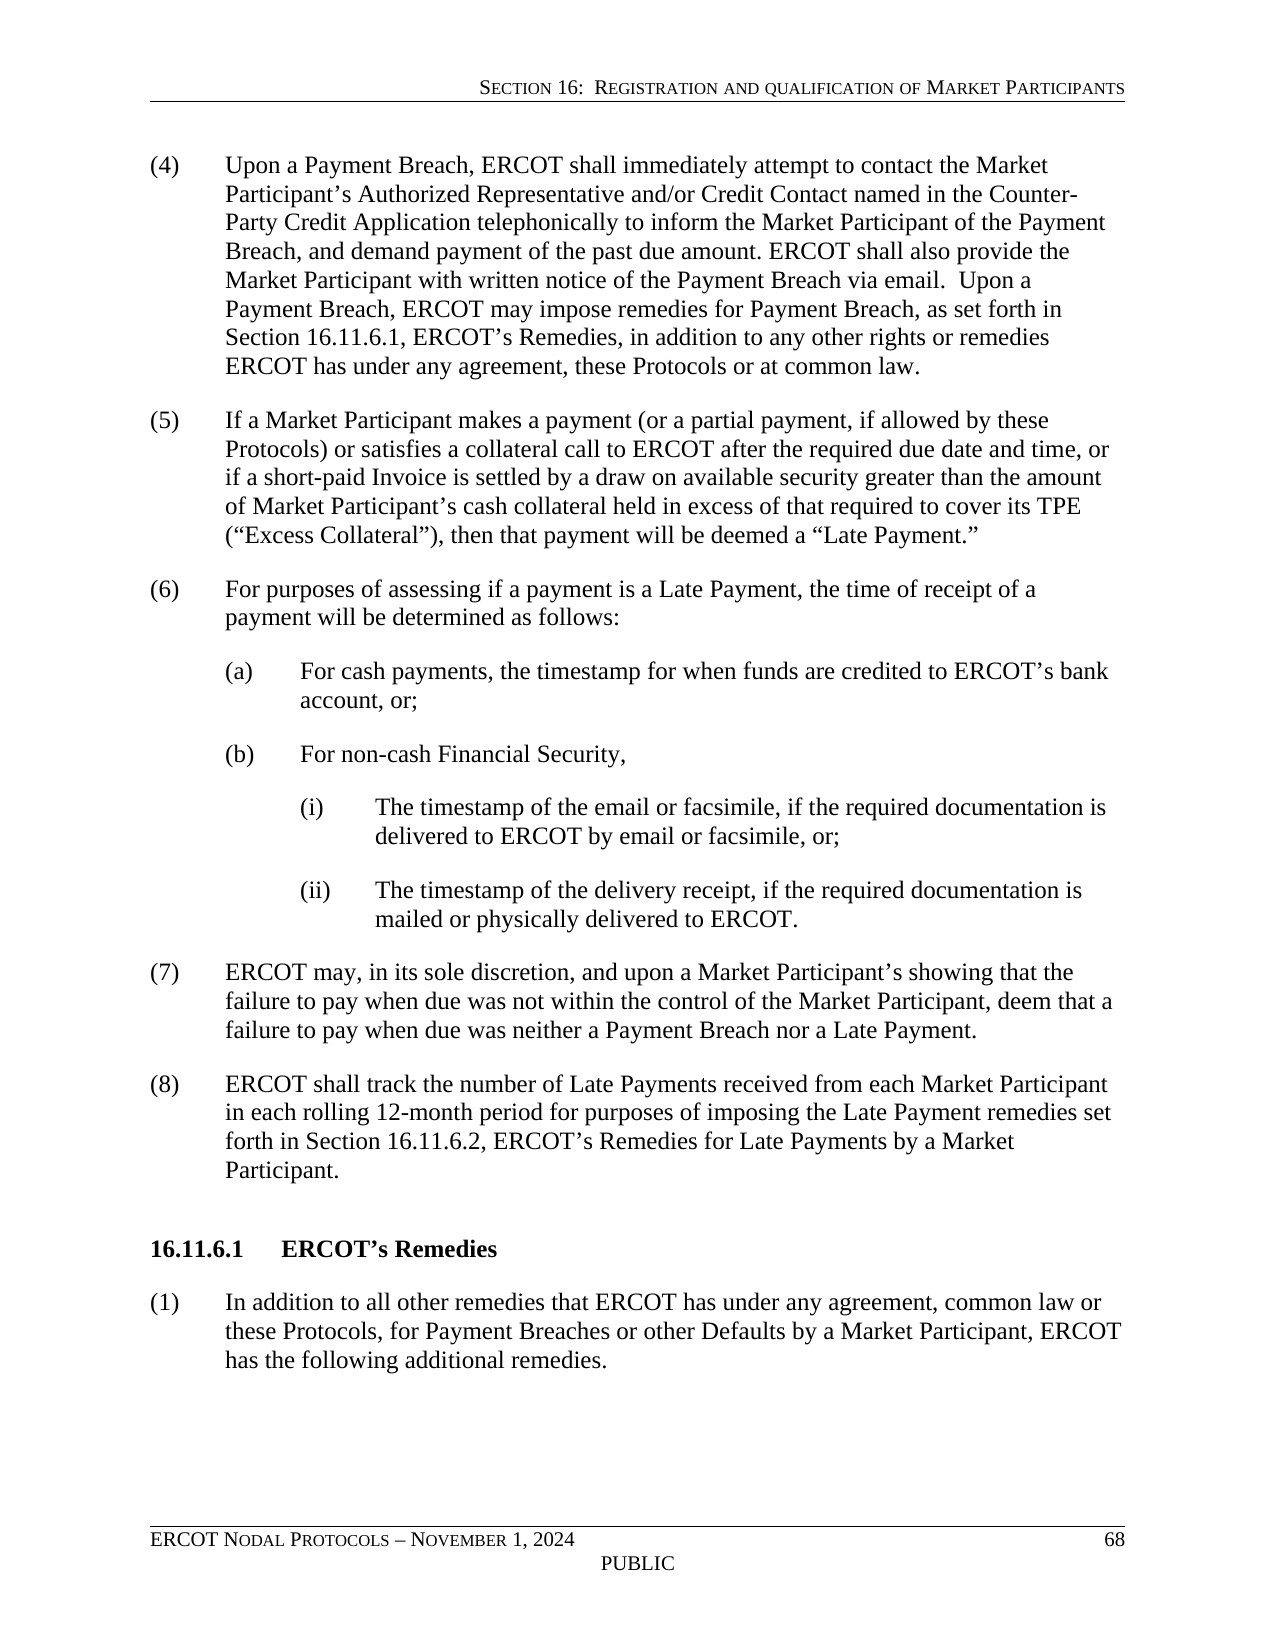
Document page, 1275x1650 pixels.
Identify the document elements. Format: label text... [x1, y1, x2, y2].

text 16.11.6.1 ERCOT’s Remedies [150, 1234, 1125, 1262]
text (a) For cash payments, the timestamp for when funds are credited to ERCOT’s bank account, or; [225, 656, 1125, 714]
text (7) ERCOT may, in its sole discretion, and upon a Market Participant’s showing that the failure to pay when due was not within the control of the Market Participant, deem that a failure to pay when due was neither a Payment Breach nor a Late Payment. [150, 957, 1125, 1044]
text (4) Upon a Payment Breach, ERCOT shall immediately attempt to contact the Market Participant’s Authorized Representative and/or Credit Contact named in the Counter-Party Credit Application telephonically to inform the Market Participant of the Payment Breach, and demand payment of the past due amount. ERCOT shall also provide the Market Participant with written notice of the Payment Breach via email. Upon a Payment Breach, ERCOT may impose remedies for Payment Breach, as set forth in Section 16.11.6.1, ERCOT’s Remedies, in addition to any other rights or remedies ERCOT has under any agreement, these Protocols or at common law. [150, 150, 1125, 380]
text (6) For purposes of assessing if a payment is a Late Payment, the time of receipt of a payment will be determined as follows: [150, 574, 1125, 631]
text (b) For non-cash Financial Security, [225, 739, 1125, 767]
text (i) The timestamp of the email or facsimile, if the required documentation is delivered to ERCOT by email or facsimile, or; [300, 792, 1125, 850]
text (1) In addition to all other remedies that ERCOT has under any agreement, common law or these Protocols, for Payment Breaches or other Defaults by a Market Participant, ERCOT has the following additional remedies. [150, 1287, 1125, 1374]
text (ii) The timestamp of the delivery receipt, if the required documentation is mailed or physically delivered to ERCOT. [300, 875, 1125, 932]
text (8) ERCOT shall track the number of Late Payments received from each Market Participant in each rolling 12-month period for purposes of imposing the Late Payment remedies set forth in Section 16.11.6.2, ERCOT’s Remedies for Late Payments by a Market Participant. [150, 1069, 1125, 1184]
text (5) If a Market Participant makes a payment (or a partial payment, if allowed by these Protocols) or satisfies a collateral call to ERCOT after the required due date and time, or if a short-paid Invoice is settled by a draw on available security greater than the amount of Market Participant’s cash collateral held in excess of that required to cover its TPE (“Excess Collateral”), then that payment will be deemed a “Late Payment.” [150, 405, 1125, 549]
